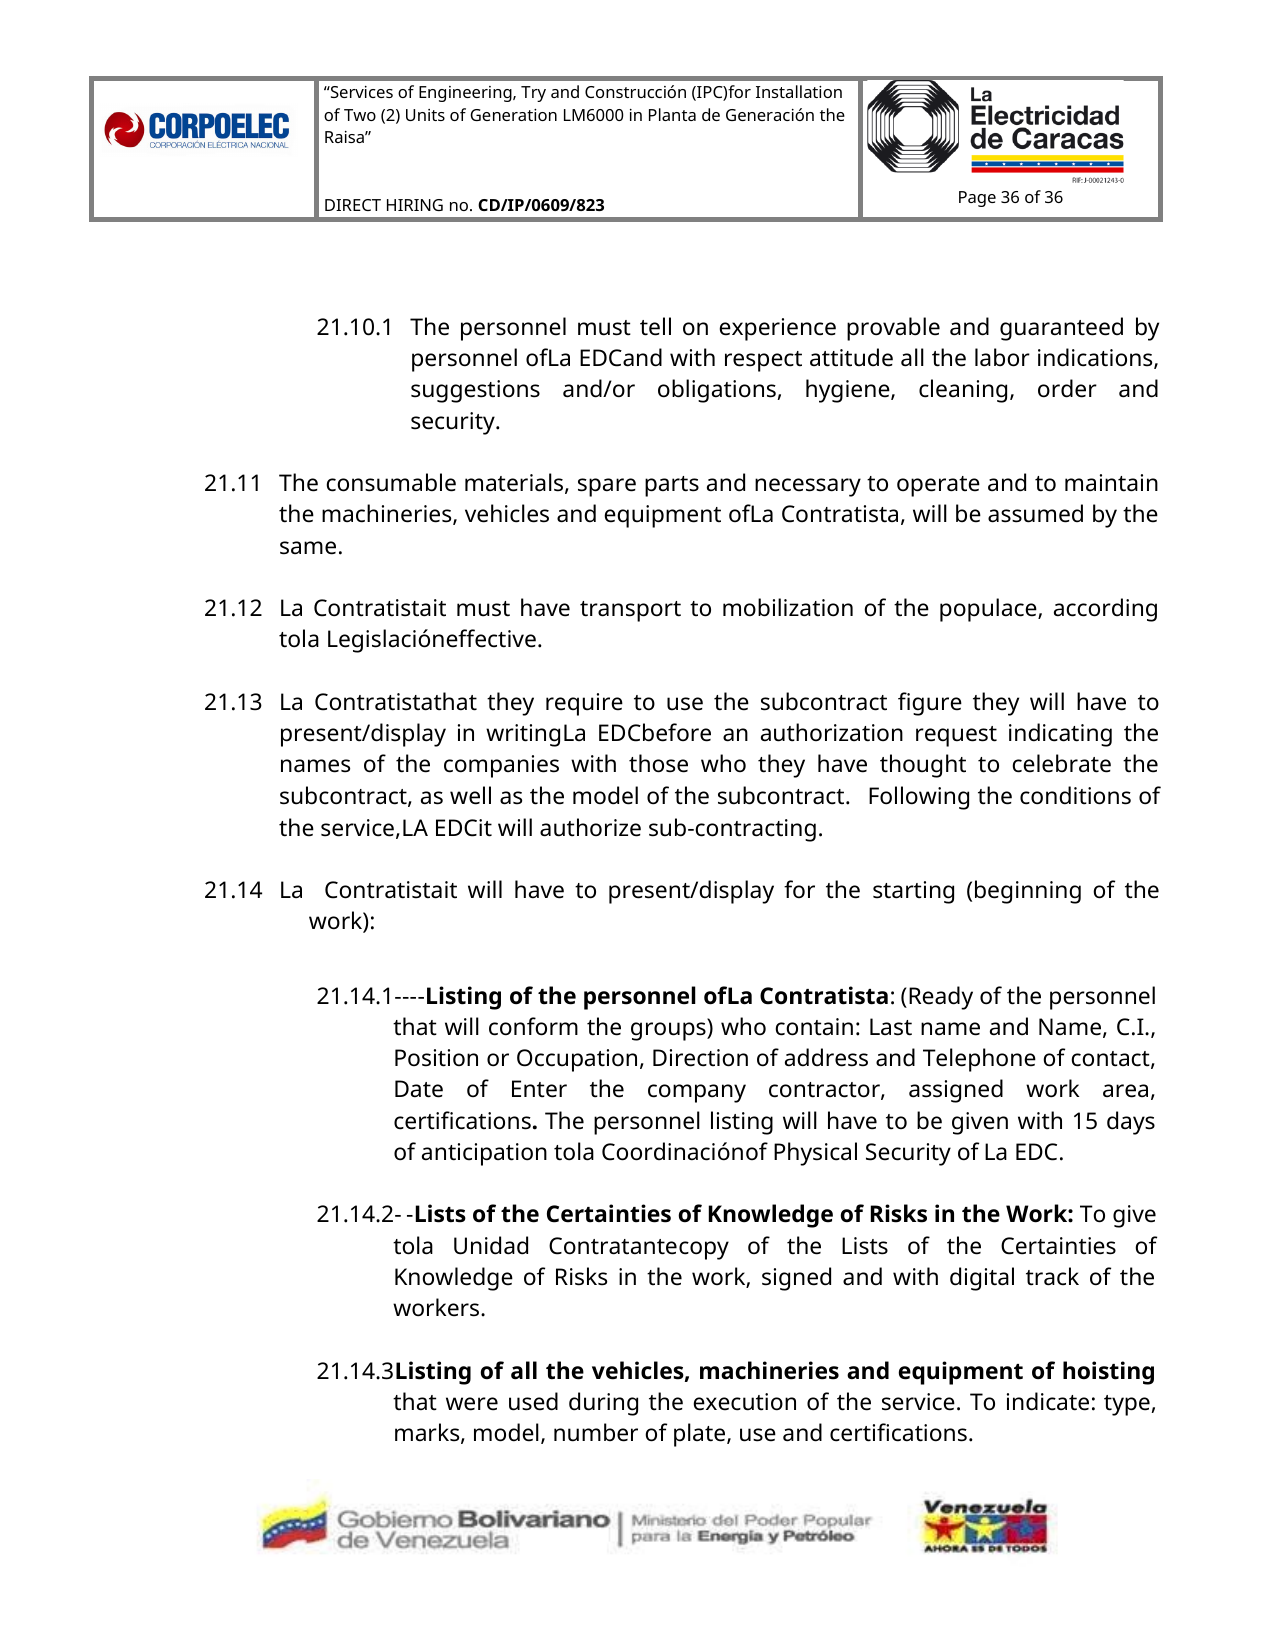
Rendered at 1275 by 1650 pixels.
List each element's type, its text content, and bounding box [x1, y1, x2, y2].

list it must have transport to mobilization of the populace, according toeffective. [204, 592, 1160, 654]
list Listing of all the vehicles, machineries and equipment of hoisting that were used during the execution of the service. To indicate: type, marks, model, number of plate, use and certifications. [316, 1355, 1157, 1448]
list Listing of the personnel of: (Ready of the personnel that will conform the groups) who contain: Last name and Name, C.I., Position or Occupation, Direction of address and Telephone of contact, Date of Enter the company contractor, assigned work area, certifications. The personnel listing will have to be given with 15 days of anticipation toof Physical Security of [316, 980, 1157, 1167]
list it will have to present/display for the starting (beginning of the work): [204, 874, 1160, 937]
list Lists of the Certainties of Knowledge of Risks in the Work: To give tocopy of the Lists of the Certainties of Knowledge of Risks in the work, signed and with digital track of the workers. [316, 1198, 1157, 1323]
list The personnel must tell on experience provable and guaranteed by personnel ofand with respect attitude all the labor indications, suggestions and/or obligations, hygiene, cleaning, order and security. [316, 311, 1160, 436]
list The consumable materials, spare parts and necessary to operate and to maintain the machineries, vehicles and equipment of, will be assumed by the same. [204, 467, 1160, 561]
picture [232, 1479, 1072, 1567]
picture [98, 103, 298, 157]
list that they require to use the subcontract figure they will have to present/display in writingbefore an authorization request indicating the names of the companies with those who they have thought to celebrate the subcontract, as well as the model of the subcontract. Following the conditions of the service,it will authorize sub-contracting. [204, 686, 1160, 843]
